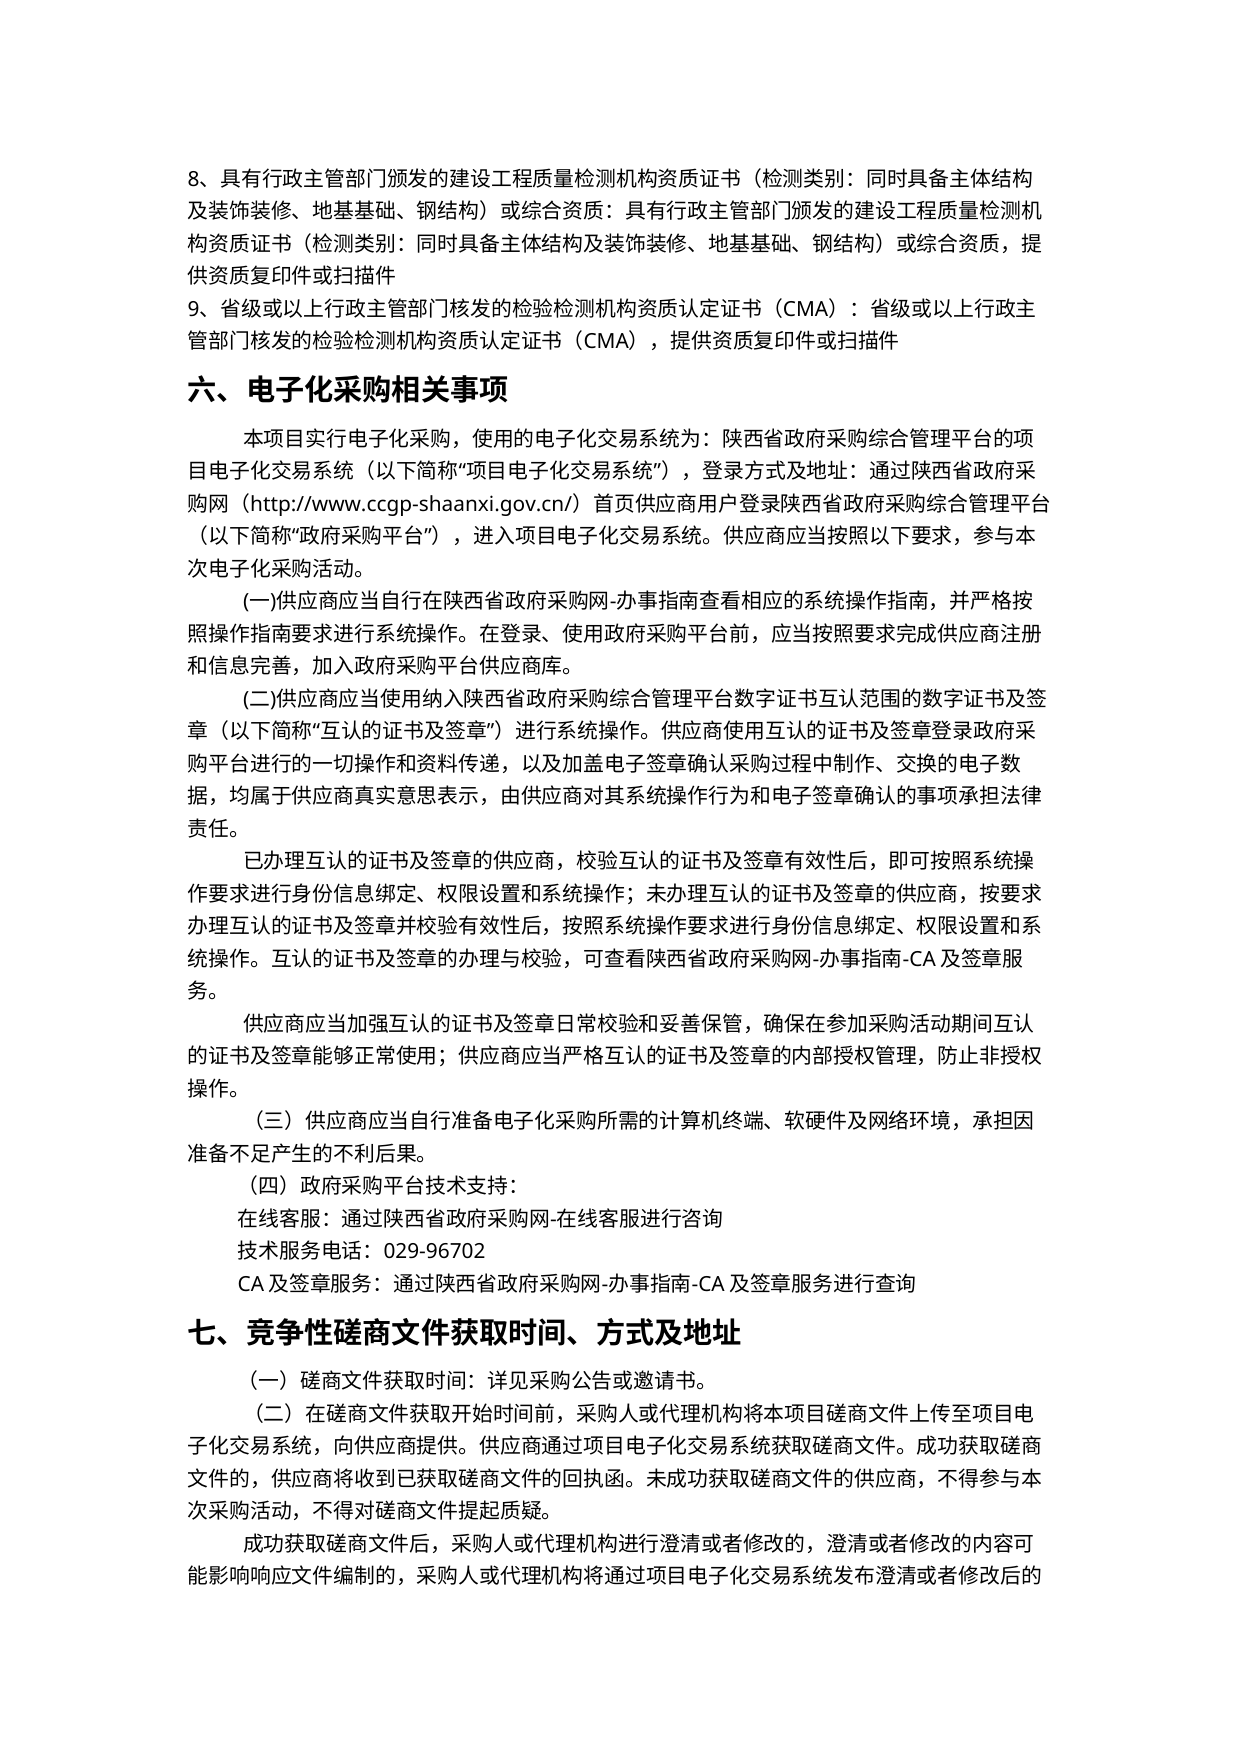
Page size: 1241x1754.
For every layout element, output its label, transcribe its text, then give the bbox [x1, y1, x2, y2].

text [187, 1527, 1053, 1592]
text （二）在磋商文件获取开始时间前，采购人或代理机构将本项目磋商文件上传至项目电子化交易系统，向供应商提供。供应商通过项目电子化交易系统获取磋商文件。成功获取磋商文件的，供应商将收到已获取磋商文件的回执函。未成功获取磋商文件的供应商，不得参与本次采购活动，不得对磋商文件提起质疑。 [187, 1397, 1053, 1527]
text 8、具有行政主管部门颁发的建设工程质量检测机构资质证书（检测类别：同时具备主体结构及装饰装修、地基基础、钢结构）或综合资质：具有行政主管部门颁发的建设工程质量检测机构资质证书（检测类别：同时具备主体结构及装饰装修、地基基础、钢结构）或综合资质，提供资质复印件或扫描件 [187, 162, 1053, 292]
text （一）磋商文件获取时间：详见采购公告或邀请书。 [187, 1364, 1053, 1397]
text 七、竞争性磋商文件获取时间、方式及地址 [187, 1299, 1053, 1364]
text 本项目实行电子化采购，使用的电子化交易系统为：陕西省政府采购综合管理平台的项目电子化交易系统（以下简称“项目电子化交易系统”），登录方式及地址：通过陕西省政府采购网（http://www.ccgp-shaanxi.gov.cn/）首页供应商用户登录陕西省政府采购综合管理平台（以下简称“政府采购平台”），进入项目电子化交易系统。供应商应当按照以下要求，参与本次电子化采购活动。 [187, 422, 1053, 584]
text (二)供应商应当使用纳入陕西省政府采购综合管理平台数字证书互认范围的数字证书及签章（以下简称“互认的证书及签章”）进行系统操作。供应商使用互认的证书及签章登录政府采购平台进行的一切操作和资料传递，以及加盖电子签章确认采购过程中制作、交换的电子数据，均属于供应商真实意思表示，由供应商对其系统操作行为和电子签章确认的事项承担法律责任。 [187, 682, 1053, 844]
text （四）政府采购平台技术支持： [187, 1169, 1053, 1202]
text 在线客服：通过陕西省政府采购网-在线客服进行咨询 [187, 1202, 1053, 1234]
text 已办理互认的证书及签章的供应商，校验互认的证书及签章有效性后，即可按照系统操作要求进行身份信息绑定、权限设置和系统操作；未办理互认的证书及签章的供应商，按要求办理互认的证书及签章并校验有效性后，按照系统操作要求进行身份信息绑定、权限设置和系统操作。互认的证书及签章的办理与校验，可查看陕西省政府采购网-办事指南-CA及签章服务。 [187, 844, 1053, 1007]
text 供应商应当加强互认的证书及签章日常校验和妥善保管，确保在参加采购活动期间互认的证书及签章能够正常使用；供应商应当严格互认的证书及签章的内部授权管理，防止非授权操作。 [187, 1007, 1053, 1104]
text 9、省级或以上行政主管部门核发的检验检测机构资质认定证书（CMA）：省级或以上行政主管部门核发的检验检测机构资质认定证书（CMA），提供资质复印件或扫描件 [187, 292, 1053, 357]
text 六、电子化采购相关事项 [187, 357, 1053, 422]
text (一)供应商应当自行在陕西省政府采购网-办事指南查看相应的系统操作指南，并严格按照操作指南要求进行系统操作。在登录、使用政府采购平台前，应当按照要求完成供应商注册和信息完善，加入政府采购平台供应商库。 [187, 584, 1053, 682]
text 技术服务电话：029-96702 [187, 1234, 1053, 1267]
text （三）供应商应当自行准备电子化采购所需的计算机终端、软硬件及网络环境，承担因准备不足产生的不利后果。 [187, 1104, 1053, 1169]
text CA及签章服务：通过陕西省政府采购网-办事指南-CA及签章服务进行查询 [187, 1267, 1053, 1299]
